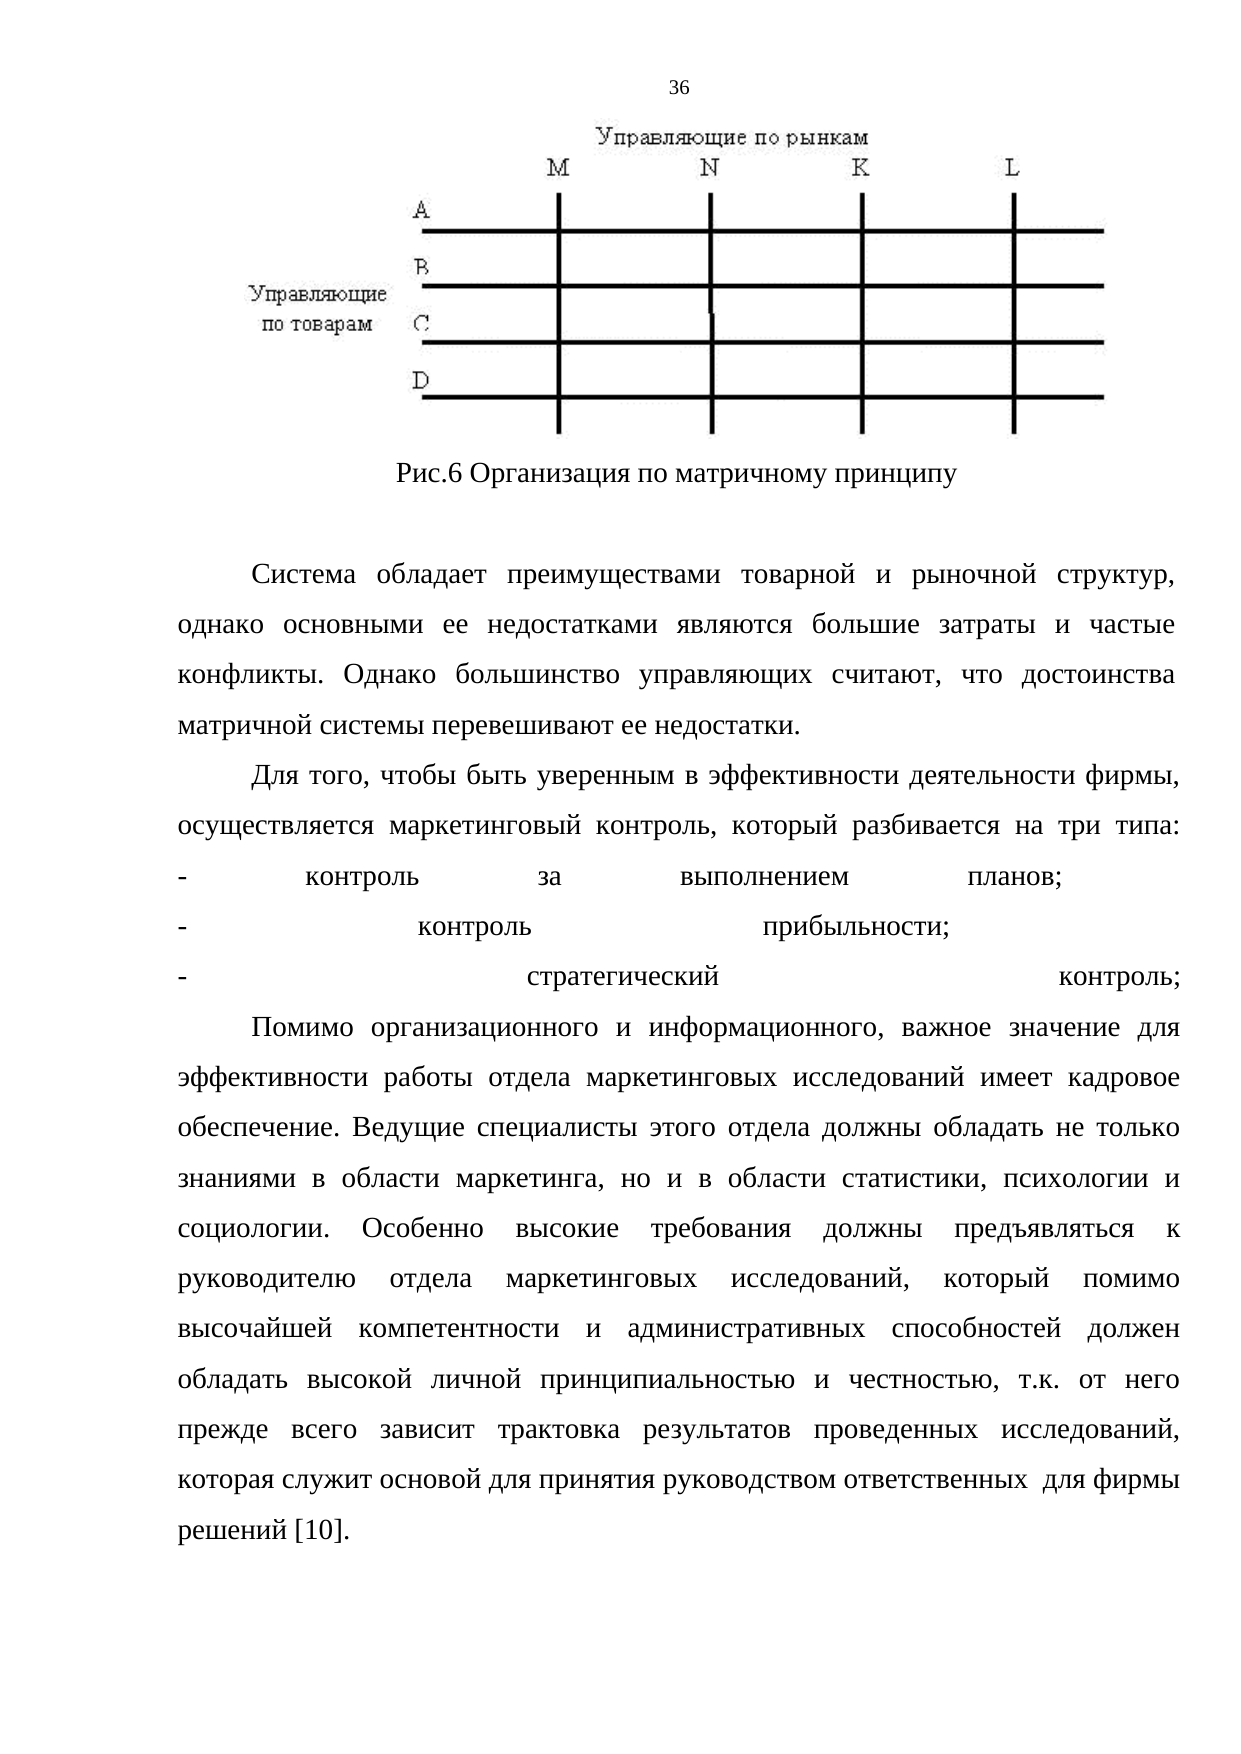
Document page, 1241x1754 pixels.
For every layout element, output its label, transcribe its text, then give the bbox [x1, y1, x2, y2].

text Для того, чтобы быть уверенным в эффективности деятельности фирмы, осуществляется маркетинговый контроль, который разбивается на три типа: - контроль за выполнением планов; - контроль прибыльности; - стратегический контроль; Помимо организационного и информационного, важное значение для эффективности работы отдела маркетинговых исследований имеет кадровое обеспечение. Ведущие специалисты этого отдела должны обладать не только знаниями в области маркетинга, но и в области статистики, психологии и социологии. Особенно высокие требования должны предъявляться к руководителю отдела маркетинговых исследований, который помимо высочайшей компетентности и административных способностей должен обладать высокой личной принципиальностью и честностью, т.к. от него прежде всего зависит трактовка результатов проведенных исследований, которая служит основой для принятия руководством ответственных для фирмы решений [10]. [177, 757, 1181, 1545]
text Система обладает преимуществами товарной и рыночной структур, однако основными ее недостатками являются большие затраты и частые конфликты. Однако большинство управляющих считают, что достоинства матричной системы перевешивают ее недостатки. [177, 556, 1176, 740]
picture [244, 118, 1109, 439]
